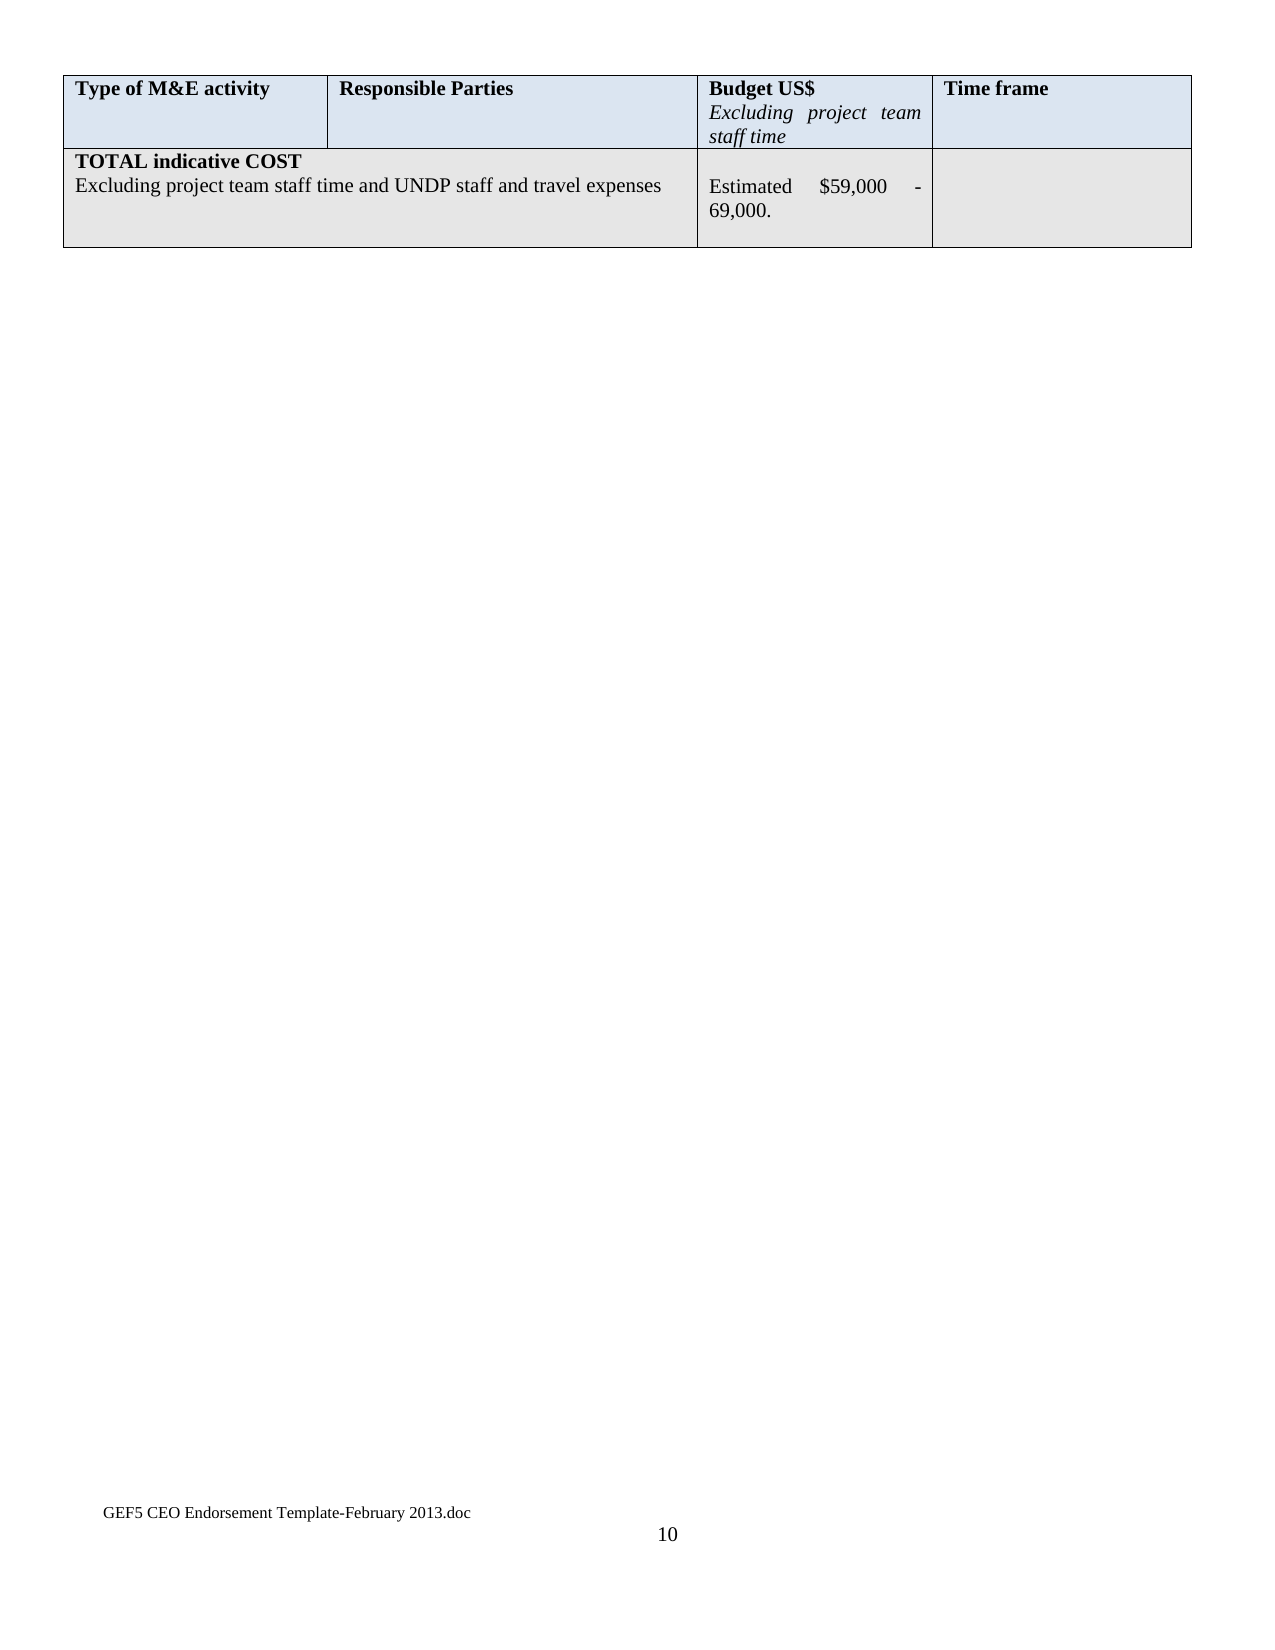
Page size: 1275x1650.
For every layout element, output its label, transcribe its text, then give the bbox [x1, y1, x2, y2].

table_header Responsible Parties [328, 76, 697, 148]
table_cell TOTAL indicative COST Excluding project team staff time and UNDP staff and travel expenses [64, 149, 697, 247]
table_header Budget US$ Excluding project team staff time [698, 76, 932, 148]
table_header Time frame [933, 76, 1191, 148]
table_cell Estimated $59,000 - 69,000. [698, 149, 932, 247]
table_header Type of M&E activity [64, 76, 327, 148]
table_cell [933, 149, 1191, 247]
